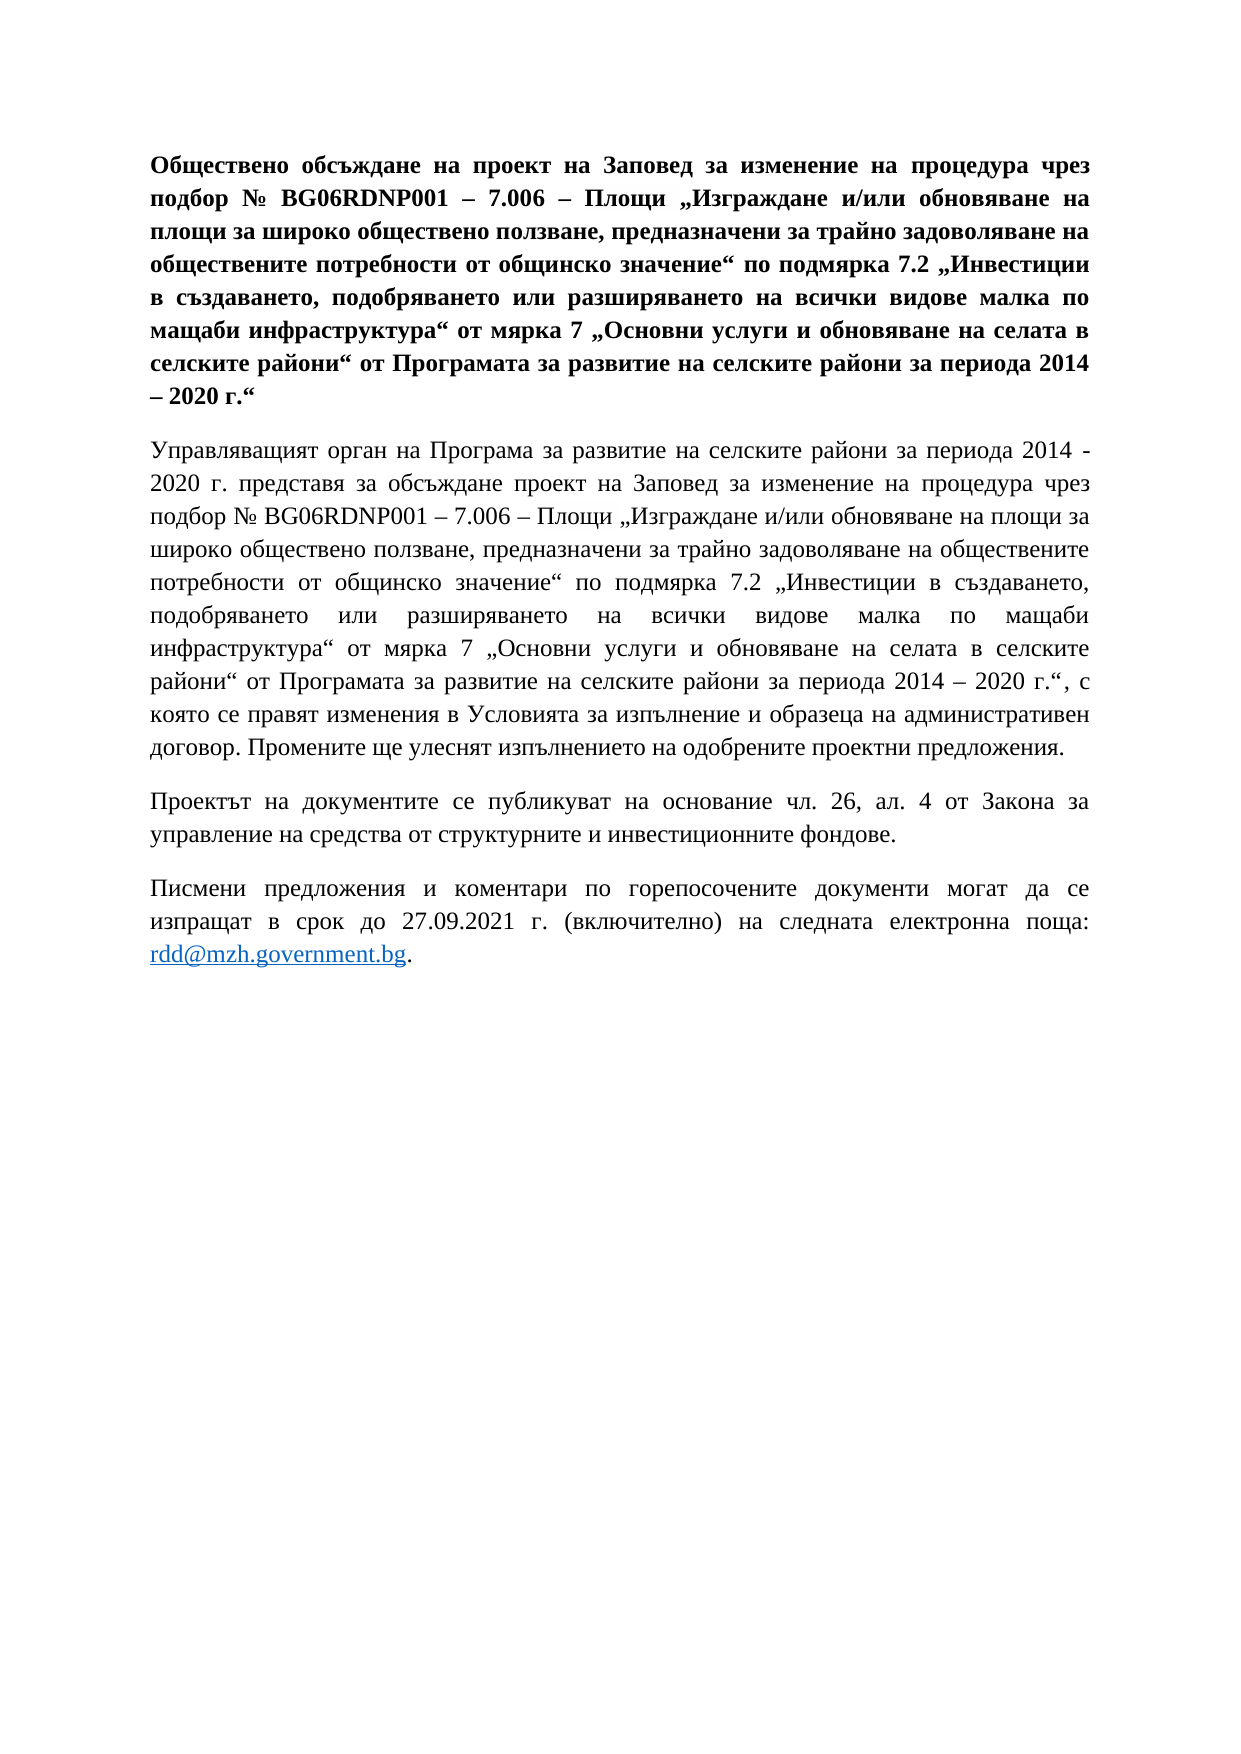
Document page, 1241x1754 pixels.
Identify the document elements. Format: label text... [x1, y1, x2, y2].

text Управляващият орган на Програма за развитие на селските райони за периода 2014 - 2020 г. представя за обсъждане проект на Заповед за изменение на процедура чрез подбор № BG06RDNP001 – 7.006 – Площи „Изграждане и/или обновяване на площи за широко обществено ползване, предназначени за трайно задоволяване на обществените потребности от общинско значение“ по подмярка 7.2 „Инвестиции в създаването, подобряването или разширяването на всички видове малка по мащаби инфраструктура“ от мярка 7 „Основни услуги и обновяване на селата в селските райони“ от Програмата за развитие на селските райони за периода 2014 – 2020 г.“, с която се правят изменения в Условията за изпълнение и образеца на административен договор. Промените ще улеснят изпълнението на одобрените проектни предложения. [150, 435, 1090, 761]
text Проектът на документите се публикуват на основание чл. 26, ал. 4 от Закона за управление на средства от структурните и инвестиционните фондове. [150, 786, 1090, 848]
text Обществено обсъждане на проект на Заповед за изменение на процедура чрез подбор № BG06RDNP001 – 7.006 – Площи „Изграждане и/или обновяване на площи за широко обществено ползване, предназначени за трайно задоволяване на обществените потребности от общинско значение“ по подмярка 7.2 „Инвестиции в създаването, подобряването или разширяването на всички видове малка по мащаби инфраструктура“ от мярка 7 „Основни услуги и обновяване на селата в селските райони“ от Програмата за развитие на селските райони за периода 2014 – 2020 г.“ [150, 150, 1090, 410]
text Писмени предложения и коментари по горепосочените документи могат да се изпращат в срок до 27.09.2021 г. (включително) на следната електронна поща: rdd@mzh.government.bg. [150, 873, 1090, 968]
